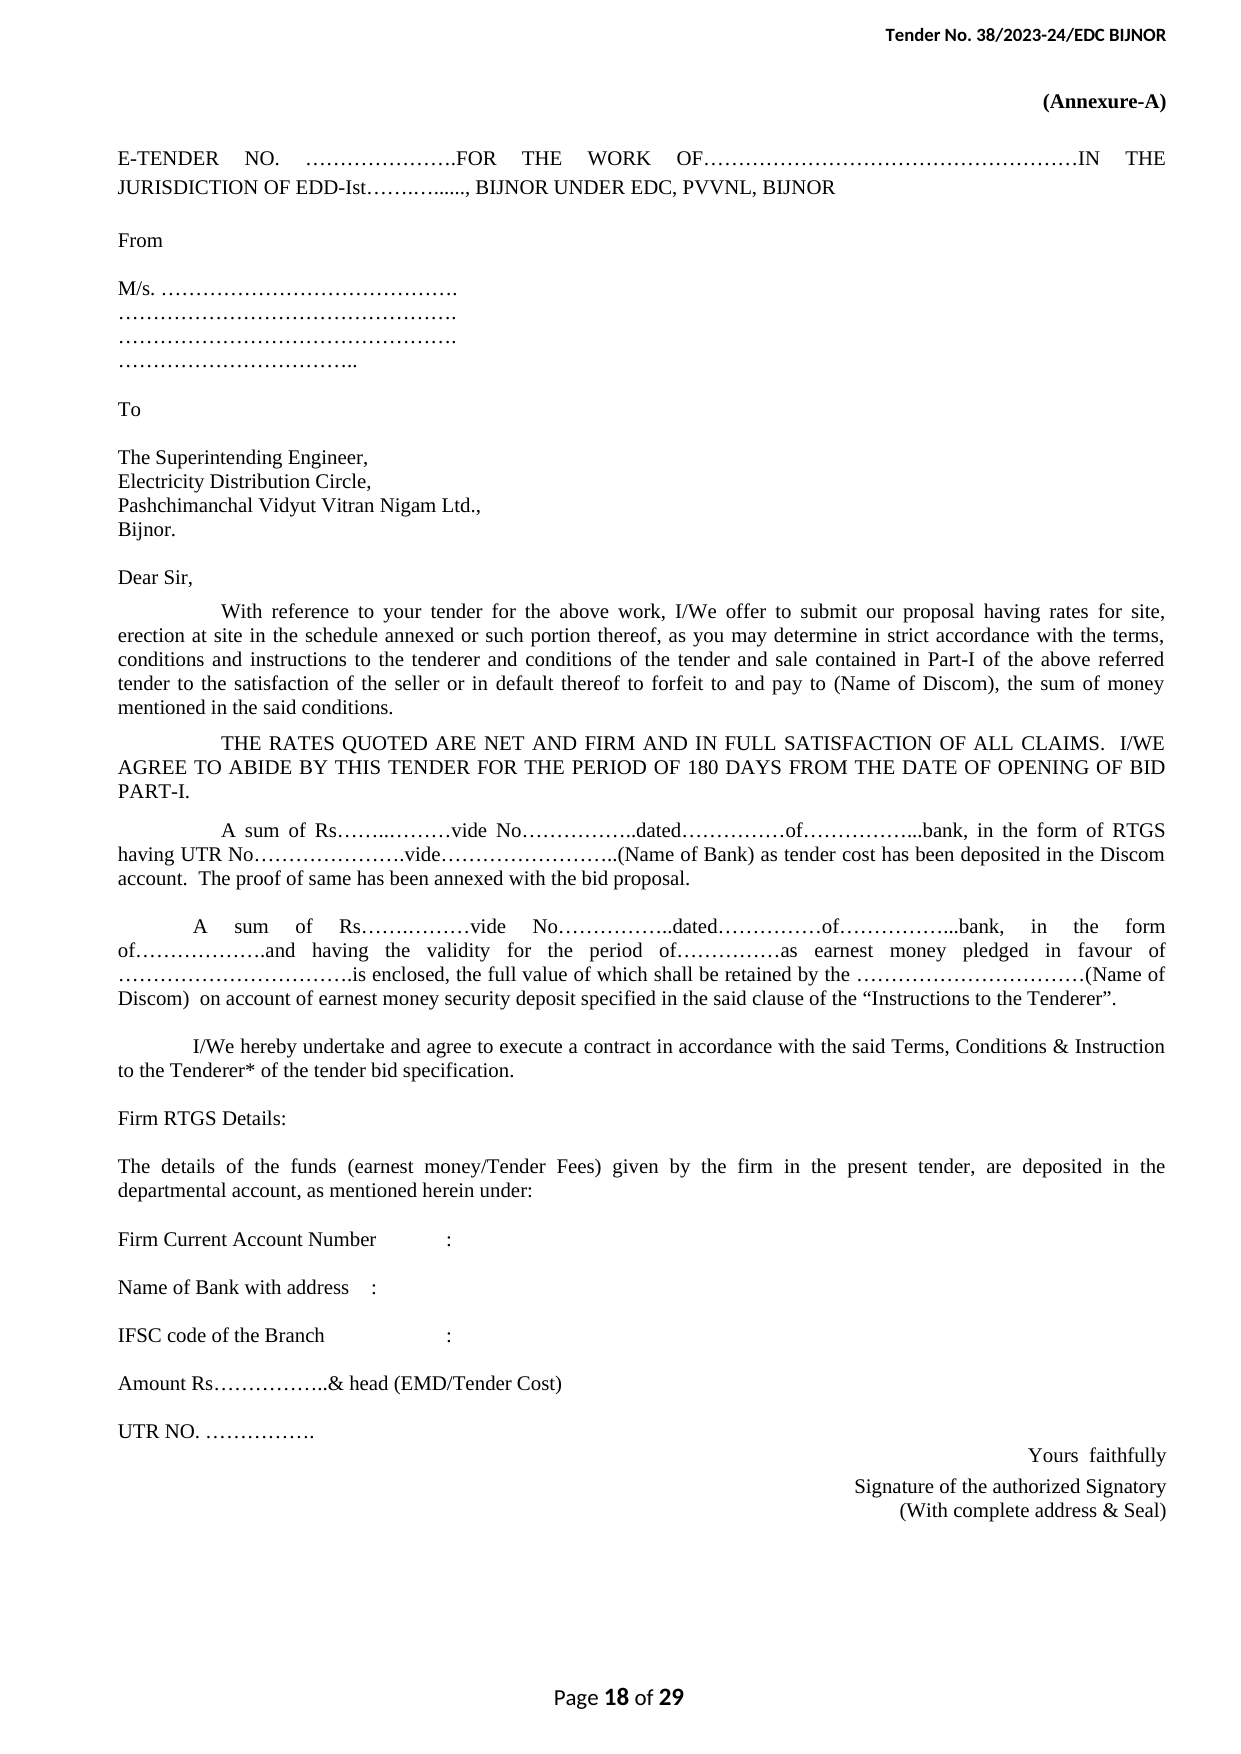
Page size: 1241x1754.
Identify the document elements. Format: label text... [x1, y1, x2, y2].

text UTR NO. ……………. [118, 1419, 1166, 1443]
text IFSC code of the Branch : [118, 1323, 1166, 1347]
text I/We hereby undertake and agree to execute a contract in accordance with the said Terms, Conditions & Instruction to the Tenderer* of the tender bid specification. [118, 1034, 1166, 1082]
text Firm RTGS Details: [118, 1106, 1166, 1130]
text …………………………………………. [118, 300, 1166, 324]
text Yours faithfully [71, 1443, 1166, 1467]
text To [118, 397, 1166, 421]
text The Superintending Engineer, [118, 445, 1166, 469]
text Dear Sir, [118, 565, 1166, 589]
text With reference to your tender for the above work, I/We offer to submit our proposal having rates for site, erection at site in the schedule annexed or such portion thereof, as you may determine in strict accordance with the terms, conditions and instructions to the tenderer and conditions of the tender and sale contained in Part-I of the above referred tender to the satisfaction of the seller or in default thereof to forfeit to and pay to (Name of Discom), the sum of money mentioned in the said conditions. [118, 599, 1166, 719]
text …………………………….. [118, 348, 1166, 372]
text …………………………………………. [118, 324, 1166, 348]
text Amount Rs……………..& head (EMD/Tender Cost) [118, 1371, 1166, 1395]
text Electricity Distribution Circle, [118, 469, 1166, 493]
text Name of Bank with address : [118, 1275, 1166, 1299]
text From [118, 228, 1166, 252]
text (Annexure-A) [117, 89, 1166, 113]
text E-TENDER NO. ………………….FOR THE WORK OF………………………………………………IN THE JURISDICTION OF EDD-Ist…….…......, BIJNOR UNDER EDC, PVVNL, BIJNOR [117, 146, 1166, 199]
text A sum of Rs……..………vide No……………..dated……………of……………...bank, in the form of RTGS having UTR No………………….vide……………………..(Name of Bank) as tender cost has been deposited in the Discom account. The proof of same has been annexed with the bid proposal. [118, 817, 1166, 890]
text (With complete address & Seal) [71, 1498, 1166, 1522]
text Firm Current Account Number : [118, 1227, 1166, 1251]
text Pashchimanchal Vidyut Vitran Nigam Ltd., [118, 493, 1166, 517]
text Bijnor. [118, 517, 1166, 541]
text The details of the funds (earnest money/Tender Fees) given by the firm in the present tender, are deposited in the departmental account, as mentioned herein under: [118, 1154, 1166, 1202]
text M/s. ……………………………………. [118, 276, 1166, 300]
text A sum of Rs…….………vide No……………..dated……………of……………...bank, in the form of……………….and having the validity for the period of……………as earnest money pledged in favour of …………………………….is enclosed, the full value of which shall be retained by the ……………………………(Name of Discom) on account of earnest money security deposit specified in the said clause of the “Instructions to the Tenderer”. [118, 914, 1166, 1010]
text THE RATES QUOTED ARE NET AND FIRM AND IN FULL SATISFACTION OF ALL CLAIMS. I/WE AGREE TO ABIDE BY THIS TENDER FOR THE PERIOD OF 180 DAYS FROM THE DATE OF OPENING OF BID PART-I. [118, 731, 1166, 803]
text Signature of the authorized Signatory [71, 1474, 1166, 1498]
